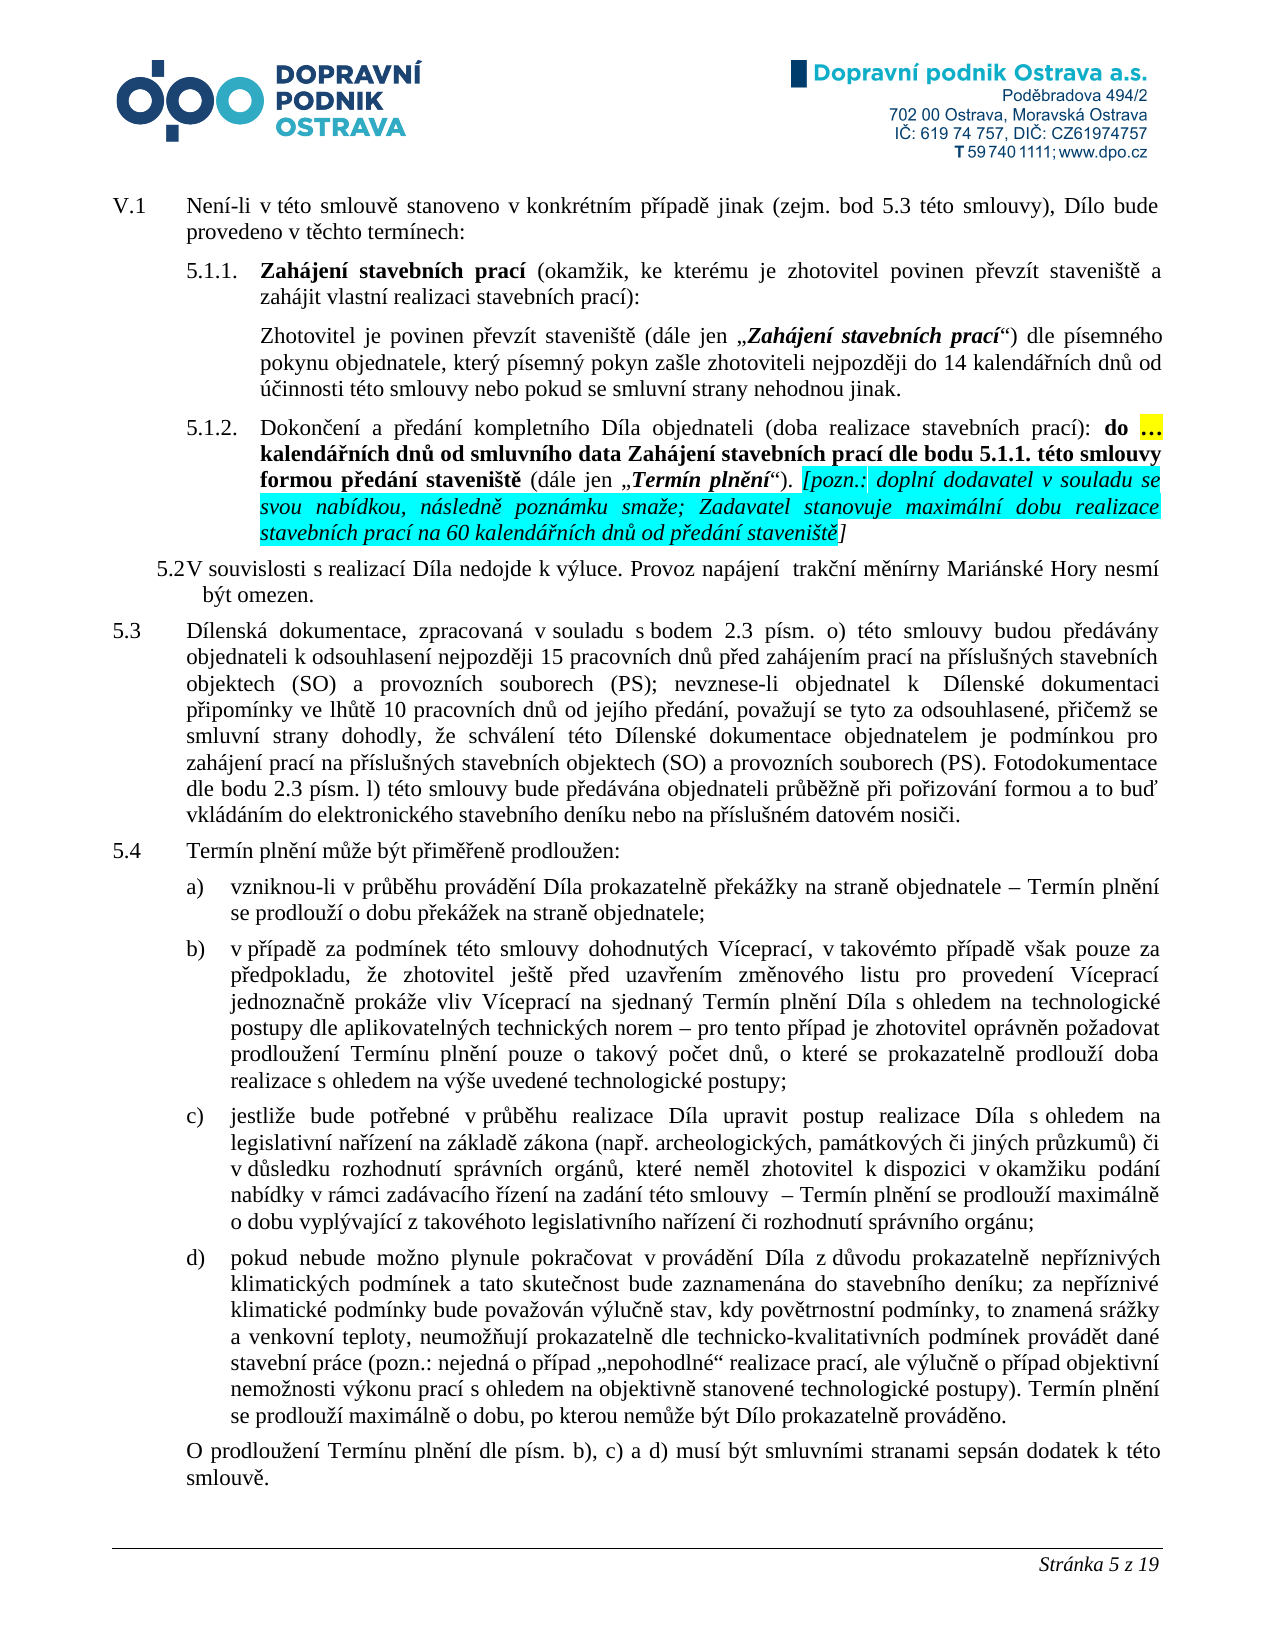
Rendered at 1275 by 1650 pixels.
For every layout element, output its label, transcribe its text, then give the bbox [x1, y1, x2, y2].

text O prodloužení Termínu plnění dle písm. b), c) a d) musí být smluvními stranami sepsán dodatek k této smlouvě. [186, 1437, 1161, 1490]
list Není-li v této smlouvě stanoveno v konkrétním případě jinak (zejm. bod 5.3 této smlouvy), Dílo bude provedeno v těchto termínech: [112, 192, 1160, 244]
list Termín plnění může být přiměřeně prodloužen: [112, 837, 1160, 863]
list vzniknou-li v průběhu provádění Díla prokazatelně překážky na straně objednatele – Termín plnění se prodlouží o dobu překážek na straně objednatele; [186, 873, 1161, 926]
picture [791, 60, 1147, 161]
list v případě za podmínek této smlouvy dohodnutých Víceprací, v takovémto případě však pouze za předpokladu, že zhotovitel ještě před uzavřením změnového listu pro provedení Víceprací jednoznačně prokáže vliv Víceprací na sjednaný Termín plnění Díla s ohledem na technologické postupy dle aplikovatelných technických norem – pro tento případ je zhotovitel oprávněn požadovat prodloužení Termínu plnění pouze o takový počet dnů, o které se prokazatelně prodlouží doba realizace s ohledem na výše uvedené technologické postupy; [186, 935, 1161, 1093]
picture [116, 60, 423, 142]
list pokud nebude možno plynule pokračovat v provádění Díla z důvodu prokazatelně nepříznivých klimatických podmínek a tato skutečnost bude zaznamenána do stavebního deníku; za nepříznivé klimatické podmínky bude považován výlučně stav, kdy povětrnostní podmínky, to znamená srážky a venkovní teploty, neumožňují prokazatelně dle technicko-kvalitativních podmínek provádět dané stavební práce (pozn.: nejedná o případ „nepohodlné“ realizace prací, ale výlučně o případ objektivní nemožnosti výkonu prací s ohledem na objektivně stanovené technologické postupy). Termín plnění se prodlouží maximálně o dobu, po kterou nemůže být Dílo prokazatelně prováděno. [186, 1244, 1161, 1428]
list jestliže bude potřebné v průběhu realizace Díla upravit postup realizace Díla s ohledem na legislativní nařízení na základě zákona (např. archeologických, památkových či jiných průzkumů) či v důsledku rozhodnutí správních orgánů, které neměl zhotovitel k dispozici v okamžiku podání nabídky v rámci zadávacího řízení na zadání této smlouvy – Termín plnění se prodlouží maximálně o dobu vyplývající z takovéhoto legislativního nařízení či rozhodnutí správního orgánu; [186, 1102, 1161, 1234]
list Dílenská dokumentace, zpracovaná v souladu s bodem 2.3 písm. o) této smlouvy budou předávány objednateli k odsouhlasení nejpozději 15 pracovních dnů před zahájením prací na příslušných stavebních objektech (SO) a provozních souborech (PS); nevznese-li objednatel k Dílenské dokumentaci připomínky ve lhůtě 10 pracovních dnů od jejího předání, považují se tyto za odsouhlasené, přičemž se smluvní strany dohodly, že schválení této Dílenské dokumentace objednatelem je podmínkou pro zahájení prací na příslušných stavebních objektech (SO) a provozních souborech (PS). Fotodokumentace dle bodu 2.3 písm. l) této smlouvy bude předávána objednateli průběžně při pořizování formou a to buď vkládáním do elektronického stavebního deníku nebo na příslušném datovém nosiči. [112, 617, 1160, 828]
list V souvislosti s realizací Díla nedojde k výluce. Provoz napájení trakční měnírny Mariánské Hory nesmí být omezen. [156, 555, 1160, 608]
text Zhotovitel je povinen převzít staveniště (dále jen „Zahájení stavebních prací“) dle písemného pokynu objednatele, který písemný pokyn zašle zhotoviteli nejpozději do 14 kalendářních dnů od účinnosti této smlouvy nebo pokud se smluvní strany nehodnou jinak. [260, 322, 1163, 401]
list Zahájení stavebních prací (okamžik, ke kterému je zhotovitel povinen převzít staveniště a zahájit vlastní realizaci stavebních prací): [186, 257, 1163, 310]
list Dokončení a předání kompletního Díla objednateli (doba realizace stavebních prací): do … kalendářních dnů od smluvního data Zahájení stavebních prací dle bodu 5.1.1. této smlouvy formou předání staveniště (dále jen „Termín plnění“). [pozn.: doplní dodavatel v souladu se svou nabídkou, následně poznámku smaže; Zadavatel stanovuje maximální dobu realizace stavebních prací na 60 kalendářních dnů od předání staveniště] [186, 414, 1163, 546]
